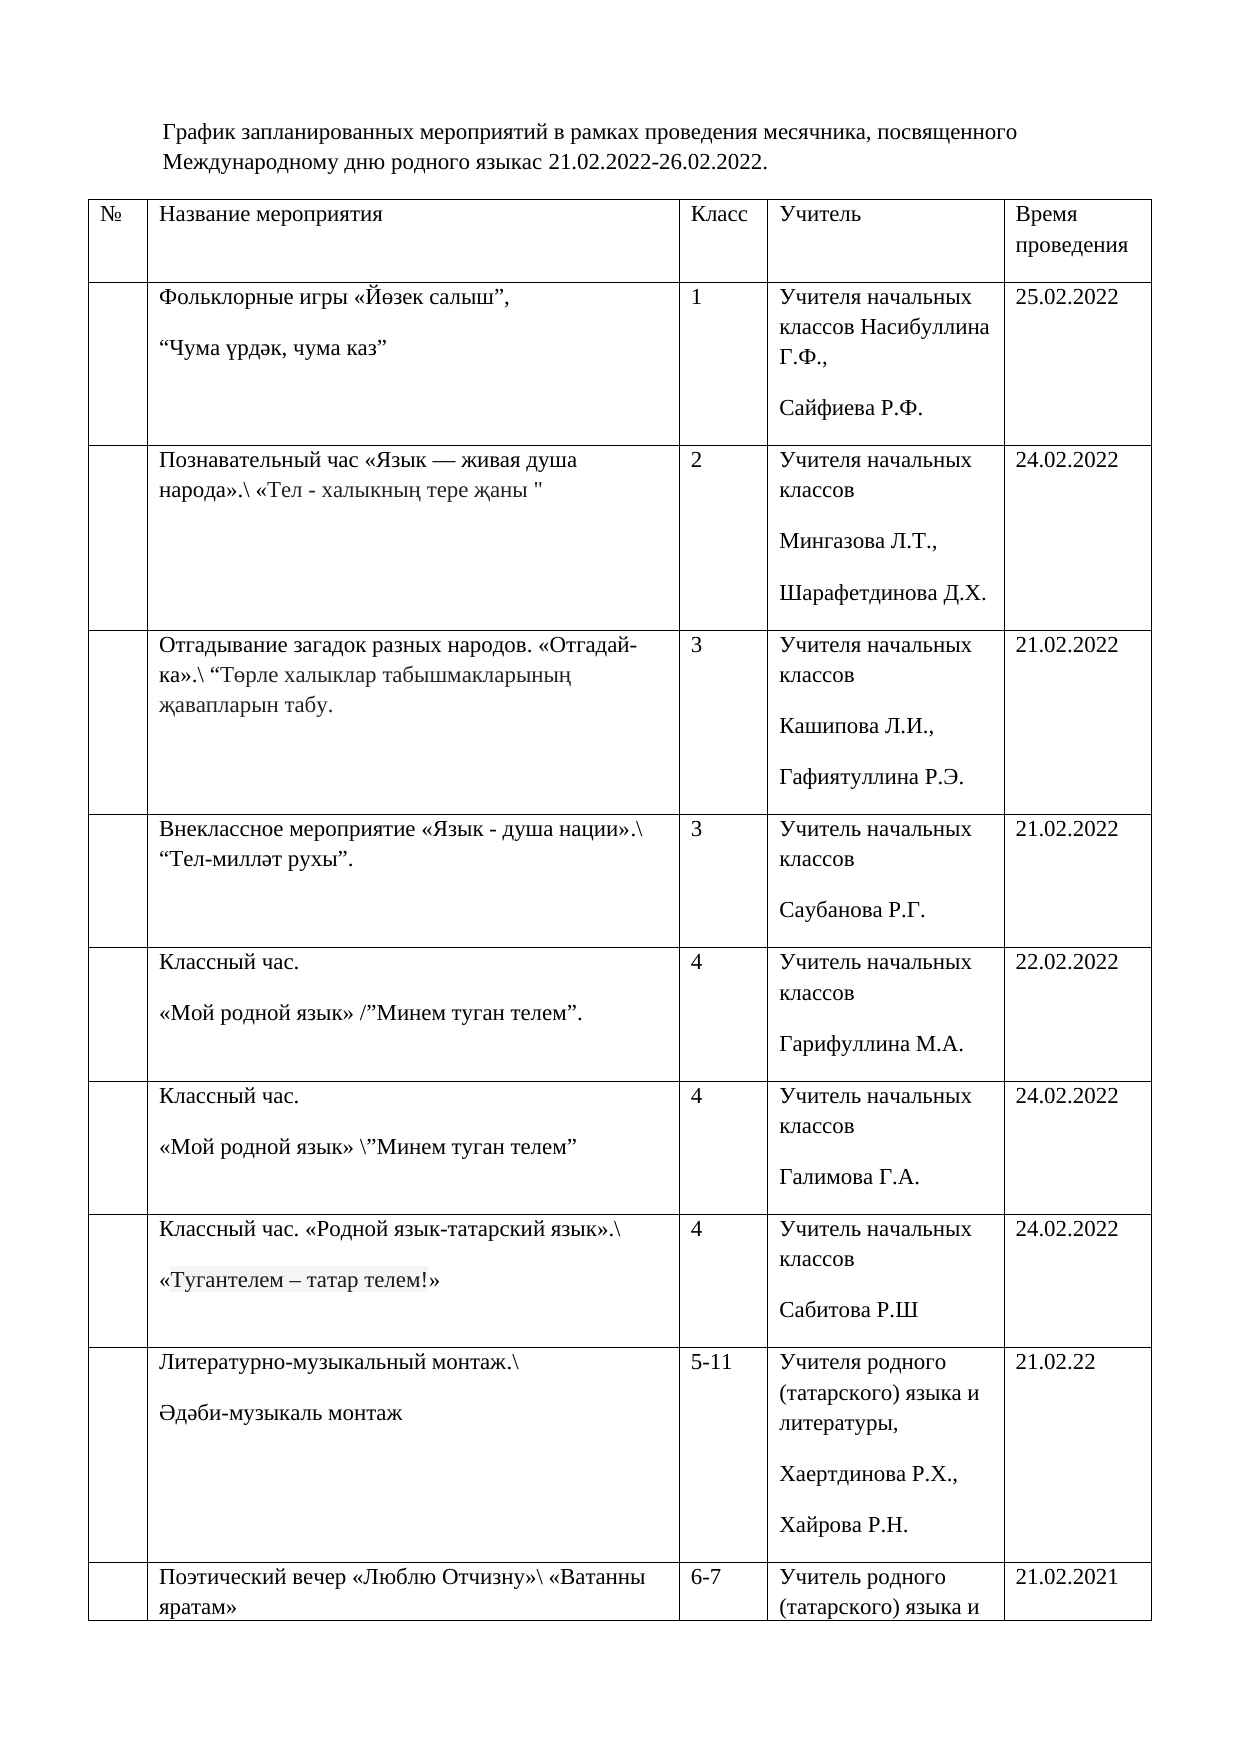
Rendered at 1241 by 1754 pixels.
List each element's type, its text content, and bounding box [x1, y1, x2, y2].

table_cell Литературно-музыкальный монтаж.\ Әдәби-музыкаль монтаж [148, 1348, 679, 1562]
table_header Название мероприятия [148, 200, 679, 282]
table_cell 3 [680, 631, 767, 814]
table_cell 5-11 [680, 1348, 767, 1562]
table_cell 24.02.2022 [1005, 446, 1151, 629]
table_cell 4 [680, 1215, 767, 1347]
table_cell 2 [680, 446, 767, 629]
table_cell 6-7 [680, 1563, 767, 1619]
table_cell Познавательный час «Язык — живая душа народа».\ «Тел - халыкның тере җаны " [148, 446, 679, 629]
table_cell [89, 283, 147, 445]
table_cell [89, 815, 147, 947]
table_cell Учителя начальных классов Насибуллина Г.Ф., Сайфиева Р.Ф. [768, 283, 1004, 445]
table_cell 4 [680, 948, 767, 1081]
table_cell Классный час. «Родной язык-татарский язык».\ «Тугантелем – татар телем!» [148, 1215, 679, 1347]
table_cell [89, 446, 147, 629]
table_cell 21.02.2022 [1005, 815, 1151, 947]
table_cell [768, 1563, 1004, 1619]
table_cell 24.02.2022 [1005, 1082, 1151, 1214]
table_cell [89, 948, 147, 1081]
table_cell Учителя начальных классов Кашипова Л.И., Гафиятуллина Р.Э. [768, 631, 1004, 814]
table_cell [89, 1348, 147, 1562]
table_cell Учитель начальных классов Сабитова Р.Ш [768, 1215, 1004, 1347]
table_cell Классный час. «Мой родной язык» /”Минем туган телем”. [148, 948, 679, 1081]
table_header № [89, 200, 147, 282]
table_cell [148, 1563, 679, 1619]
table_cell Фольклорные игры «Йөзек салыш”, “Чума үрдәк, чума каз” [148, 283, 679, 445]
table_header Класс [680, 200, 767, 282]
table_cell 24.02.2022 [1005, 1215, 1151, 1347]
table_cell [89, 1563, 147, 1619]
table_cell 21.02.2022 [1005, 631, 1151, 814]
table_header Время проведения [1005, 200, 1151, 282]
table_cell Учитель начальных классов Гарифуллина М.А. [768, 948, 1004, 1081]
table_header Учитель [768, 200, 1004, 282]
table_cell 1 [680, 283, 767, 445]
table_cell Учителя родного (татарского) языка и литературы, Хаертдинова Р.Х., Хайрова Р.Н. [768, 1348, 1004, 1562]
table_cell Учителя начальных классов Мингазова Л.Т., Шарафетдинова Д.Х. [768, 446, 1004, 629]
table_cell 21.02.2021 [1005, 1563, 1151, 1619]
table_cell Внеклассное мероприятие «Язык - душа нации».\ “Тел-милләт рухы”. [148, 815, 679, 947]
table_cell Учитель начальных классов Галимова Г.А. [768, 1082, 1004, 1214]
table_cell 25.02.2022 [1005, 283, 1151, 445]
table_cell [89, 1215, 147, 1347]
table_cell Классный час. «Мой родной язык» \”Минем туган телем” [148, 1082, 679, 1214]
table_cell 4 [680, 1082, 767, 1214]
table_cell [89, 631, 147, 814]
table_cell 21.02.22 [1005, 1348, 1151, 1562]
table_cell Учитель начальных классов Саубанова Р.Г. [768, 815, 1004, 947]
table_cell 22.02.2022 [1005, 948, 1151, 1081]
table_cell 3 [680, 815, 767, 947]
table_cell [89, 1082, 147, 1214]
table_cell Отгадывание загадок разных народов. «Отгадай-ка».\ “Төрле халыклар табышмакларының җавапларын табу. [148, 631, 679, 814]
text График запланированных мероприятий в рамках проведения месячника, посвященного Международному дню родного языкас 21.02.2022-26.02.2022. [162, 118, 1152, 175]
